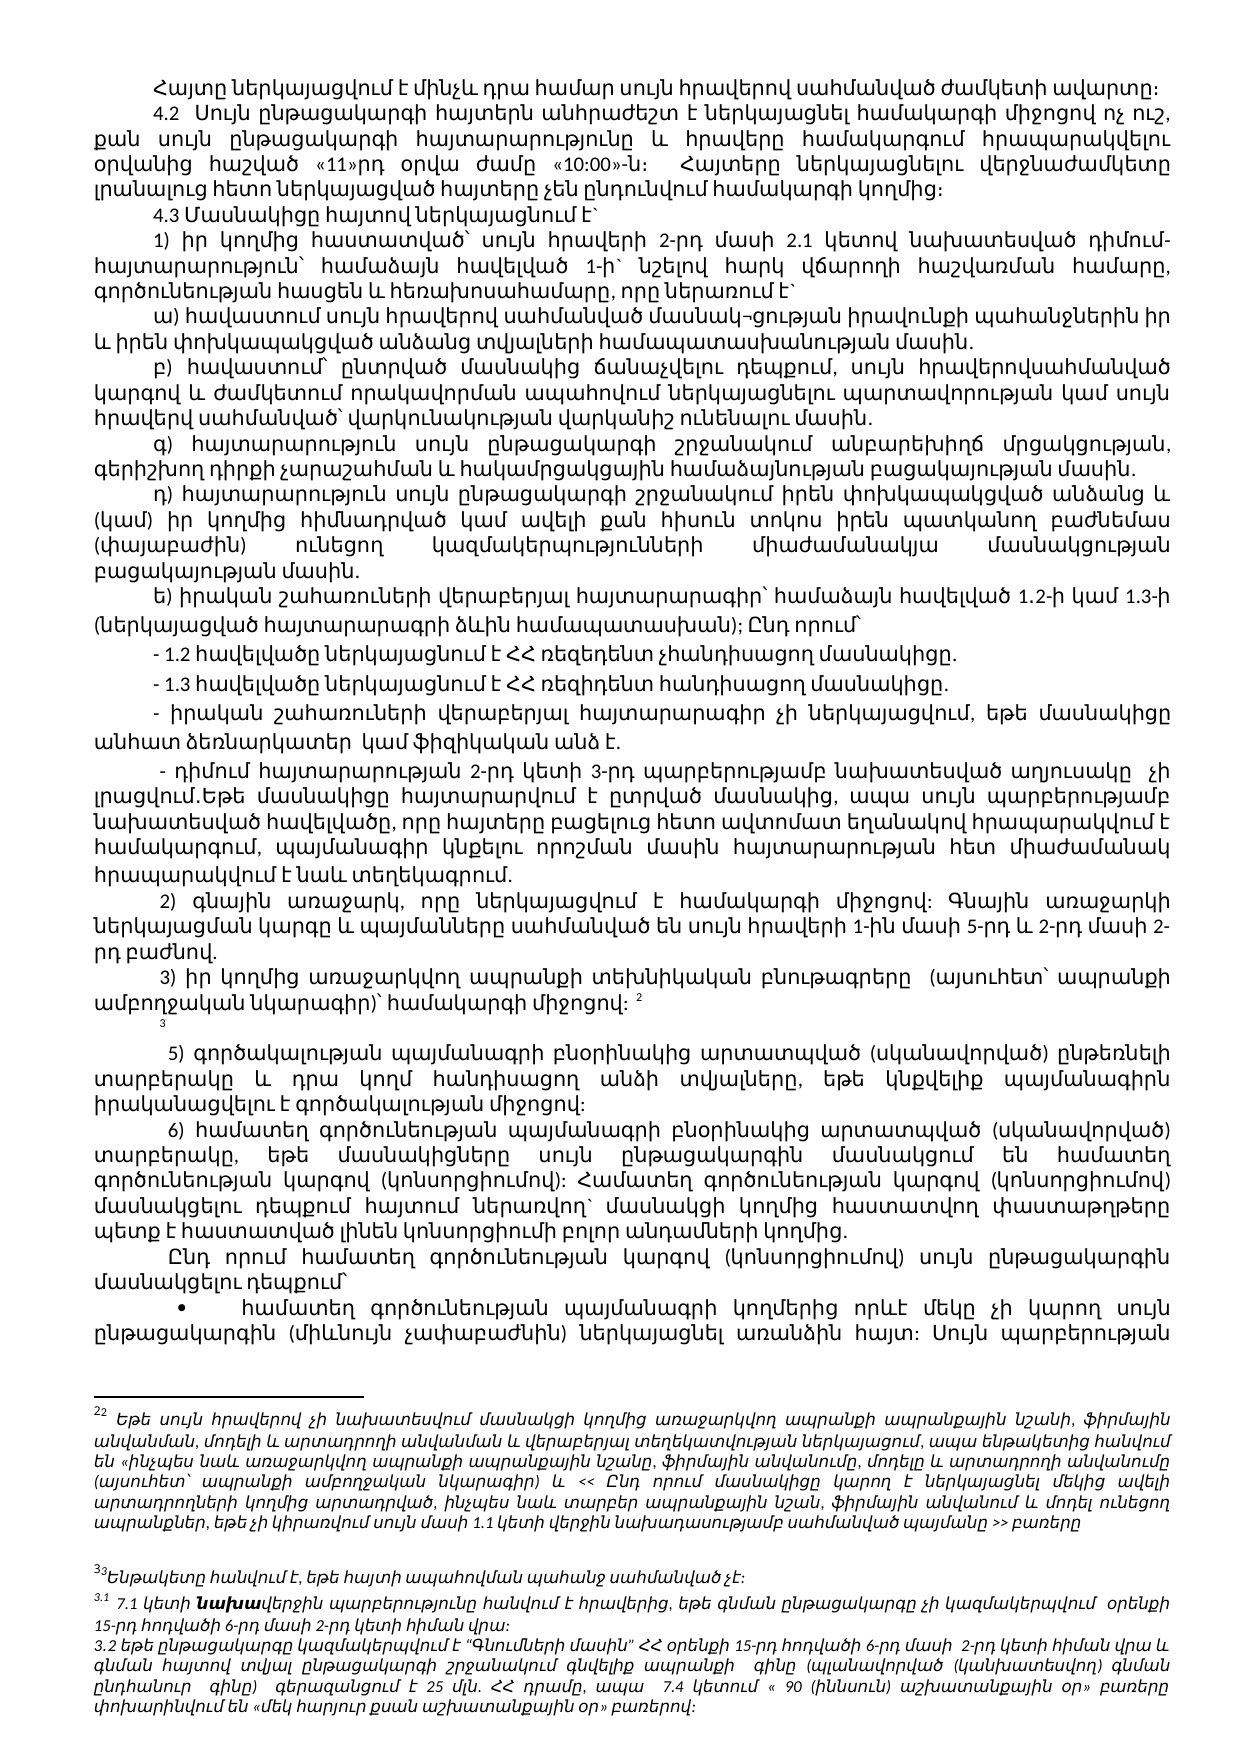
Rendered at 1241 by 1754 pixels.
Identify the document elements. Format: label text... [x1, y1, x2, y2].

text - դիմում հայտարարության 2-րդ կետի 3-րդ պարբերությամբ նախատեսված աղյուսակը չի լրացվում․Եթե մասնակիցը հայտարարվում է ըտրված մասնակից, ապա սույն պարբերությամբ նախատեսված հավելվածը, որը հայտերը բացելուց հետո ավտոմատ եղանակով հրապարակվում է համակարգում, պայմանագիր կնքելու որոշման մասին հայտարարության հետ միաժամանակ հրապարակվում է նաև տեղեկագրում. [94, 758, 1171, 888]
text Հայտը ներկայացվում է մինչև դրա համար սույն հրավերով սահմանված ժամկետի ավարտը։ [94, 75, 1171, 100]
text 2) գնային առաջարկ, որը ներկայացվում է համակարգի միջոցով: Գնային առաջարկի ներկայացման կարգը և պայմանները սահմանված են սույն հրավերի 1-ին մասի 5-րդ և 2-րդ մասի 2-րդ բաժնով. [94, 888, 1171, 964]
text գ) հայտարարություն սույն ընթացակարգի շրջանակում անբարեխիղճ մրցակցության, գերիշխող դիրքի չարաշահման և հակամրցակցային համաձայնության բացակայության մասին. [94, 431, 1171, 482]
text 5) գործակալության պայմանագրի բնօրինակից արտատպված (սկանավորված) ընթեռնելի տարբերակը և դրա կողմ հանդիսացող անձի տվյալները, եթե կնքվելիք պայմանագիրն իրականացվելու է գործակալության միջոցով: [94, 1041, 1171, 1117]
text 6) համատեղ գործունեության պայմանագրի բնօրինակից արտատպված (սկանավորված) տարբերակը, եթե մասնակիցները սույն ընթացակարգին մասնակցում են համատեղ գործունեության կարգով (կոնսորցիումով): Համատեղ գործունեության կարգով (կոնսորցիումով) մասնակցելու դեպքում հայտում ներառվող` մասնակցի կողմից հաստատվող փաստաթղթերը պետք է հաստատված լինեն կոնսորցիումի բոլոր անդամների կողմից. [94, 1117, 1171, 1244]
text ե) իրական շահառուների վերաբերյալ հայտարարագիր՝ համաձայն հավելված 1․2-ի կամ 1.3-ի (ներկայացված հայտարարագրի ձևին համապատասխան); Ընդ որում՝ [94, 583, 1171, 638]
text 3 [94, 1015, 1171, 1041]
text ա) հավաստում սույն հրավերով սահմանված մասնակ¬ցության իրավունքի պահանջներին իր և իրեն փոխկապակցված անձանց տվյալների համապատասխանության մասին. [94, 304, 1171, 354]
text Ընդ որում համատեղ գործունեության կարգով (կոնսորցիումով) սույն ընթացակարգին մասնակցելու դեպքում՝ [94, 1244, 1171, 1295]
text բ) հավաստում՝ ընտրված մասնակից ճանաչվելու դեպքում, սույն հրավերովսահմանված կարգով և ժամկետում որակավորման ապահովում ներկայացնելու պարտավորության կամ սույն հրավերվ սահմանված՝ վարկունակության վարկանիշ ունենալու մասին. [94, 354, 1171, 431]
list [94, 1295, 1171, 1346]
text 4.3 Մասնակիցը հայտով ներկայացնում է` [94, 202, 1171, 227]
text դ) հայտարարություն սույն ընթացակարգի շրջանակում իրեն փոխկապակցված անձանց և (կամ) իր կողմից հիմնադրված կամ ավելի քան հիսուն տոկոս իրեն պատկանող բաժնեմաս (փայաբաժին) ունեցող կազմակերպությունների միաժամանակյա մասնակցության բացակայության մասին. [94, 482, 1171, 583]
text - 1.3 հավելվածը ներկայացնում է ՀՀ ռեզիդենտ հանդիսացող մասնակիցը. [94, 671, 1171, 696]
text - 1.2 հավելվածը ներկայացնում է ՀՀ ռեզեդենտ չհանդիսացող մասնակիցը. [94, 642, 1171, 667]
text 3) իր կողմից առաջարկվող ապրանքի տեխնիկական բնութագրերը (այսուհետ՝ ապրանքի ամբողջական նկարագիր)՝ համակարգի միջոցով: 2 [94, 964, 1171, 1015]
text - իրական շահառուների վերաբերյալ հայտարարագիր չի ներկայացվում, եթե մասնակիցը անհատ ձեռնարկատեր կամ ֆիզիկական անձ է. [94, 700, 1171, 754]
text 1) իր կողմից հաստատված՝ սույն հրավերի 2-րդ մասի 2.1 կետով նախատեսված դիմում-հայտարարություն՝ համաձայն հավելված 1-ի` նշելով հարկ վճարողի հաշվառման համարը, գործունեության հասցեն և հեռախոսահամարը, որը ներառում է` [94, 227, 1171, 304]
text 4.2 Սույն ընթացակարգի հայտերն անհրաժեշտ է ներկայացնել համակարգի միջոցով ոչ ուշ, քան սույն ընթացակարգի հայտարարությունը և հրավերը համակարգում հրապարակվելու օրվանից հաշված «11»րդ օրվա ժամը «10:00»-ն։ Հայտերը ներկայացնելու վերջնաժամկետը լրանալուց հետո ներկայացված հայտերը չեն ընդունվում համակարգի կողմից։ [94, 100, 1171, 202]
